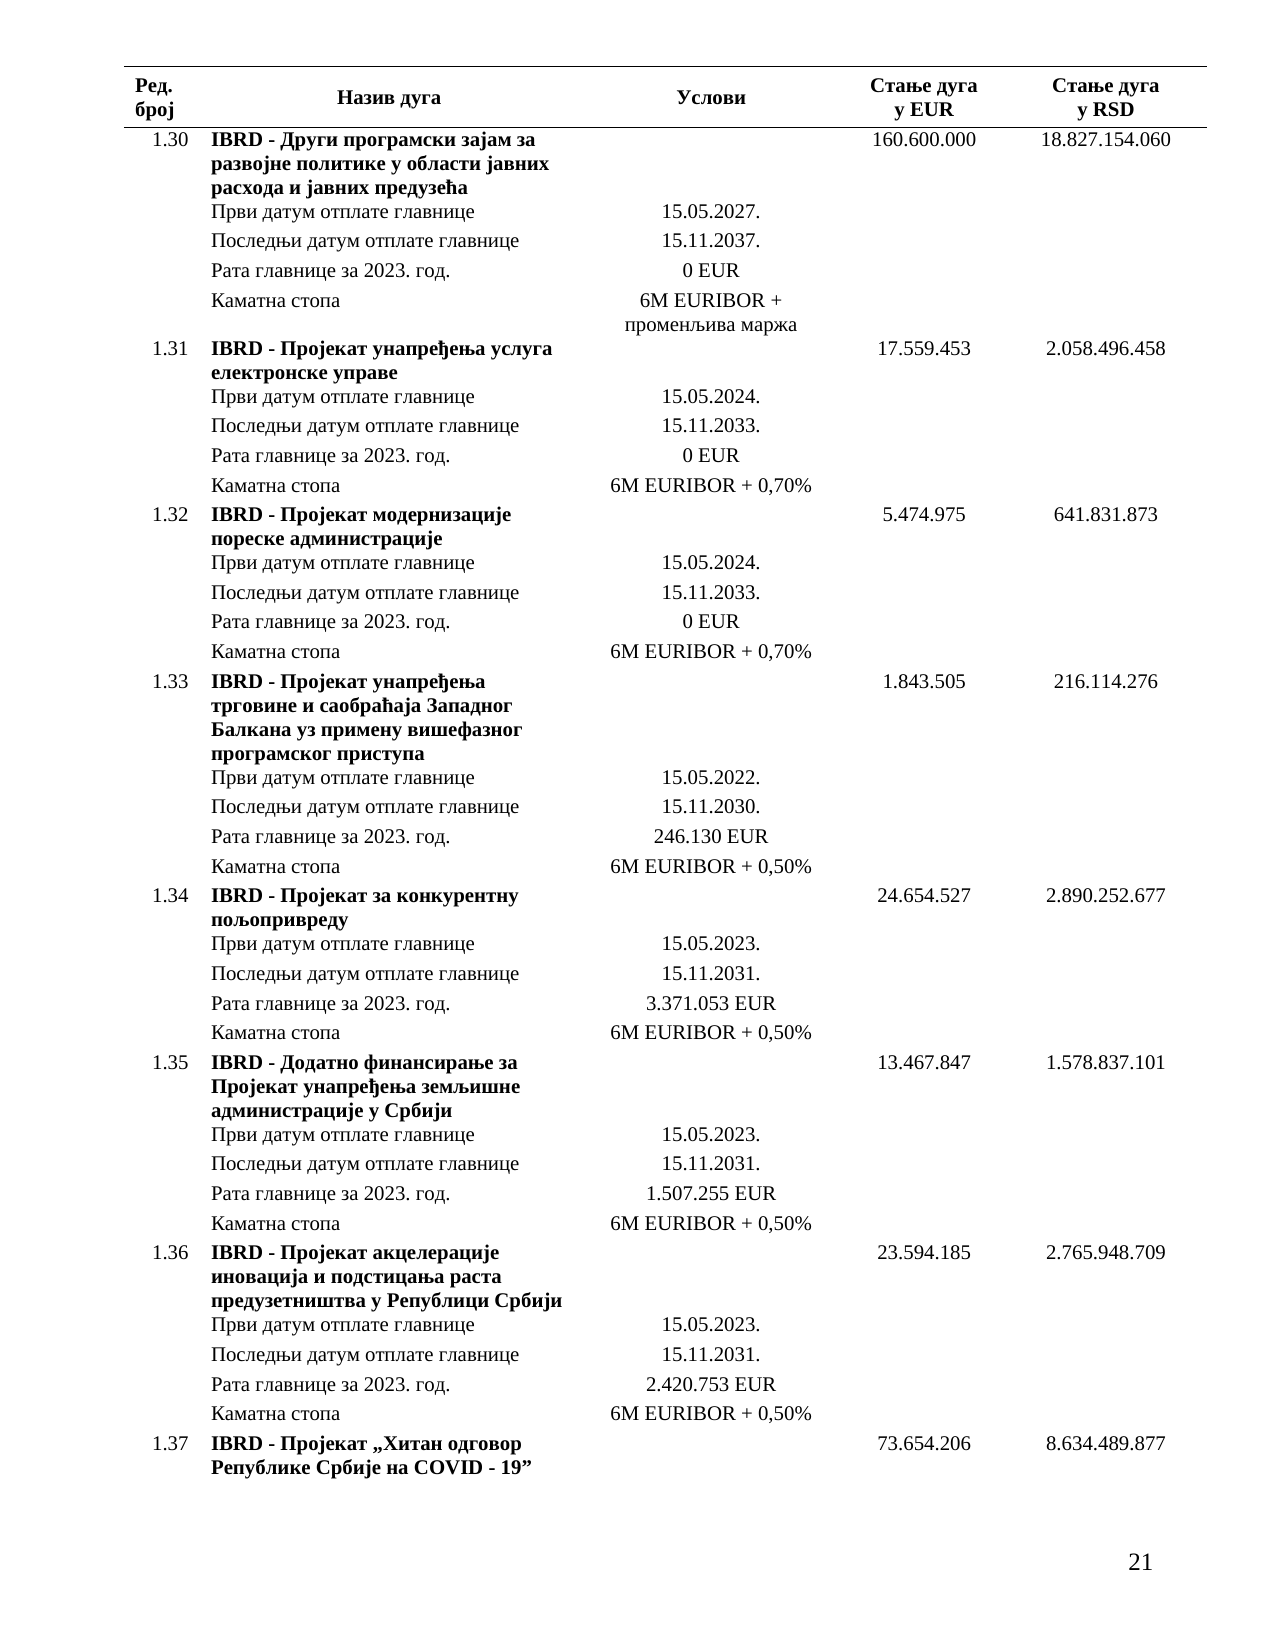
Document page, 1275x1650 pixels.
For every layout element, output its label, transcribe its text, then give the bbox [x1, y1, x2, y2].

table_header Назив дуга [200, 67, 578, 127]
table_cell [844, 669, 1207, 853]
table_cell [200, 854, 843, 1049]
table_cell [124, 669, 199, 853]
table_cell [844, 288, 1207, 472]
table_header Ред. број [124, 67, 199, 127]
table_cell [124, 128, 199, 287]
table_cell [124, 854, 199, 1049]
table_header Стање дуга у EUR [844, 67, 1004, 127]
table_header Стање дуга у RSD [1004, 67, 1207, 127]
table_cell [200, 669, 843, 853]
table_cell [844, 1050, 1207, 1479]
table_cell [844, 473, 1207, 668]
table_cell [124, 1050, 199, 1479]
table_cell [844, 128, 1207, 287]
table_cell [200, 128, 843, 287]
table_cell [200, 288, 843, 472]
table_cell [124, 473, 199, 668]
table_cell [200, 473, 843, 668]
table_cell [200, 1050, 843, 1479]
table_header Услови [578, 67, 843, 127]
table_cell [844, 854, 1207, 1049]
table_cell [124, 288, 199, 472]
